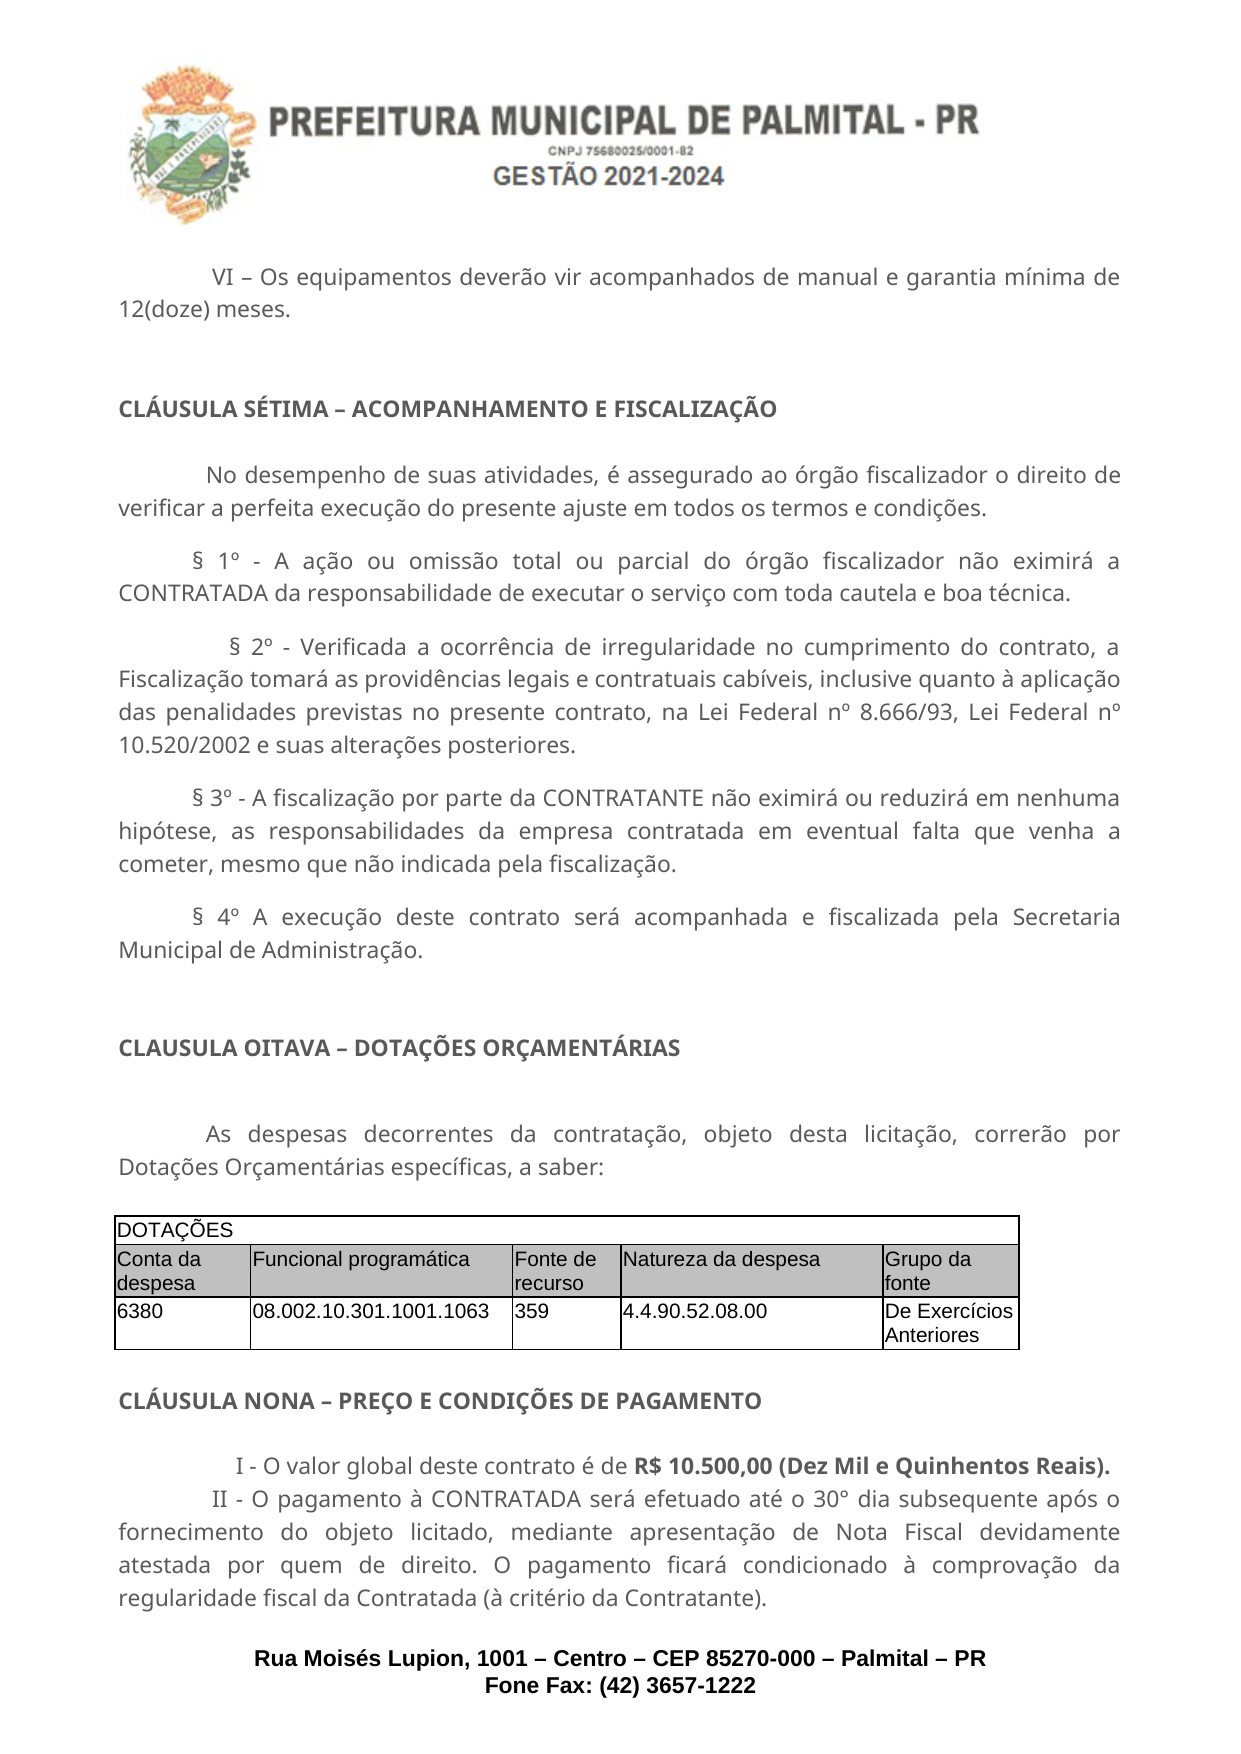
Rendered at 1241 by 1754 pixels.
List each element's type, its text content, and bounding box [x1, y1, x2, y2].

text II - O pagamento à CONTRATADA será efetuado até o 30° dia subsequente após o fornecimento do objeto licitado, mediante apresentação de Nota Fiscal devidamente atestada por quem de direito. O pagamento ficará condicionado à comprovação da regularidade fiscal da Contratada (à critério da Contratante). [118, 1482, 1122, 1613]
table_cell De Exercícios Anteriores [884, 1298, 1018, 1349]
text § 2º - Verificada a ocorrência de irregularidade no cumprimento do contrato, a Fiscalização tomará as providências legais e contratuais cabíveis, inclusive quanto à aplicação das penalidades previstas no presente contrato, na Lei Federal nº 8.666/93, Lei Federal nº 10.520/2002 e suas alterações posteriores. [118, 629, 1122, 760]
picture [118, 59, 984, 231]
text As despesas decorrentes da contratação, objeto desta licitação, correrão por Dotações Orçamentárias específicas, a saber: [118, 1116, 1122, 1182]
table_cell Natureza da despesa [622, 1245, 882, 1296]
text VI – Os equipamentos deverão vir acompanhados de manual e garantia mínima de 12(doze) meses. [118, 259, 1122, 324]
table_cell 08.002.10.301.1001.1063 [251, 1298, 512, 1349]
text CLÁUSULA NONA – PREÇO E CONDIÇÕES DE PAGAMENTO [118, 1383, 1122, 1416]
table_cell 6380 [116, 1298, 250, 1349]
text § 4º A execução deste contrato será acompanhada e fiscalizada pela Secretaria Municipal de Administração. [118, 899, 1122, 965]
table_header DOTAÇÕES [116, 1217, 1018, 1243]
text I - O valor global deste contrato é de R$ 10.500,00 (Dez Mil e Quinhentos Reais). [117, 1449, 1122, 1482]
table_cell Fonte de recurso [513, 1245, 620, 1296]
table_cell 359 [513, 1298, 620, 1349]
text No desempenho de suas atividades, é assegurado ao órgão fiscalizador o direito de verificar a perfeita execução do presente ajuste em todos os termos e condições. [118, 457, 1122, 523]
table_cell 4.4.90.52.08.00 [622, 1298, 882, 1349]
table_cell Conta da despesa [116, 1245, 250, 1296]
text § 3º - A fiscalização por parte da CONTRATANTE não eximirá ou reduzirá em nenhuma hipótese, as responsabilidades da empresa contratada em eventual falta que venha a cometer, mesmo que não indicada pela fiscalização. [118, 781, 1122, 879]
table_cell Grupo da fonte [884, 1245, 1018, 1296]
text CLAUSULA OITAVA – DOTAÇÕES ORÇAMENTÁRIAS [118, 1031, 1122, 1063]
text CLÁUSULA SÉTIMA – ACOMPANHAMENTO E FISCALIZAÇÃO [118, 391, 1122, 424]
text § 1º - A ação ou omissão total ou parcial do órgão fiscalizador não eximirá a CONTRATADA da responsabilidade de executar o serviço com toda cautela e boa técnica. [118, 543, 1122, 609]
table_cell Funcional programática [251, 1245, 512, 1296]
